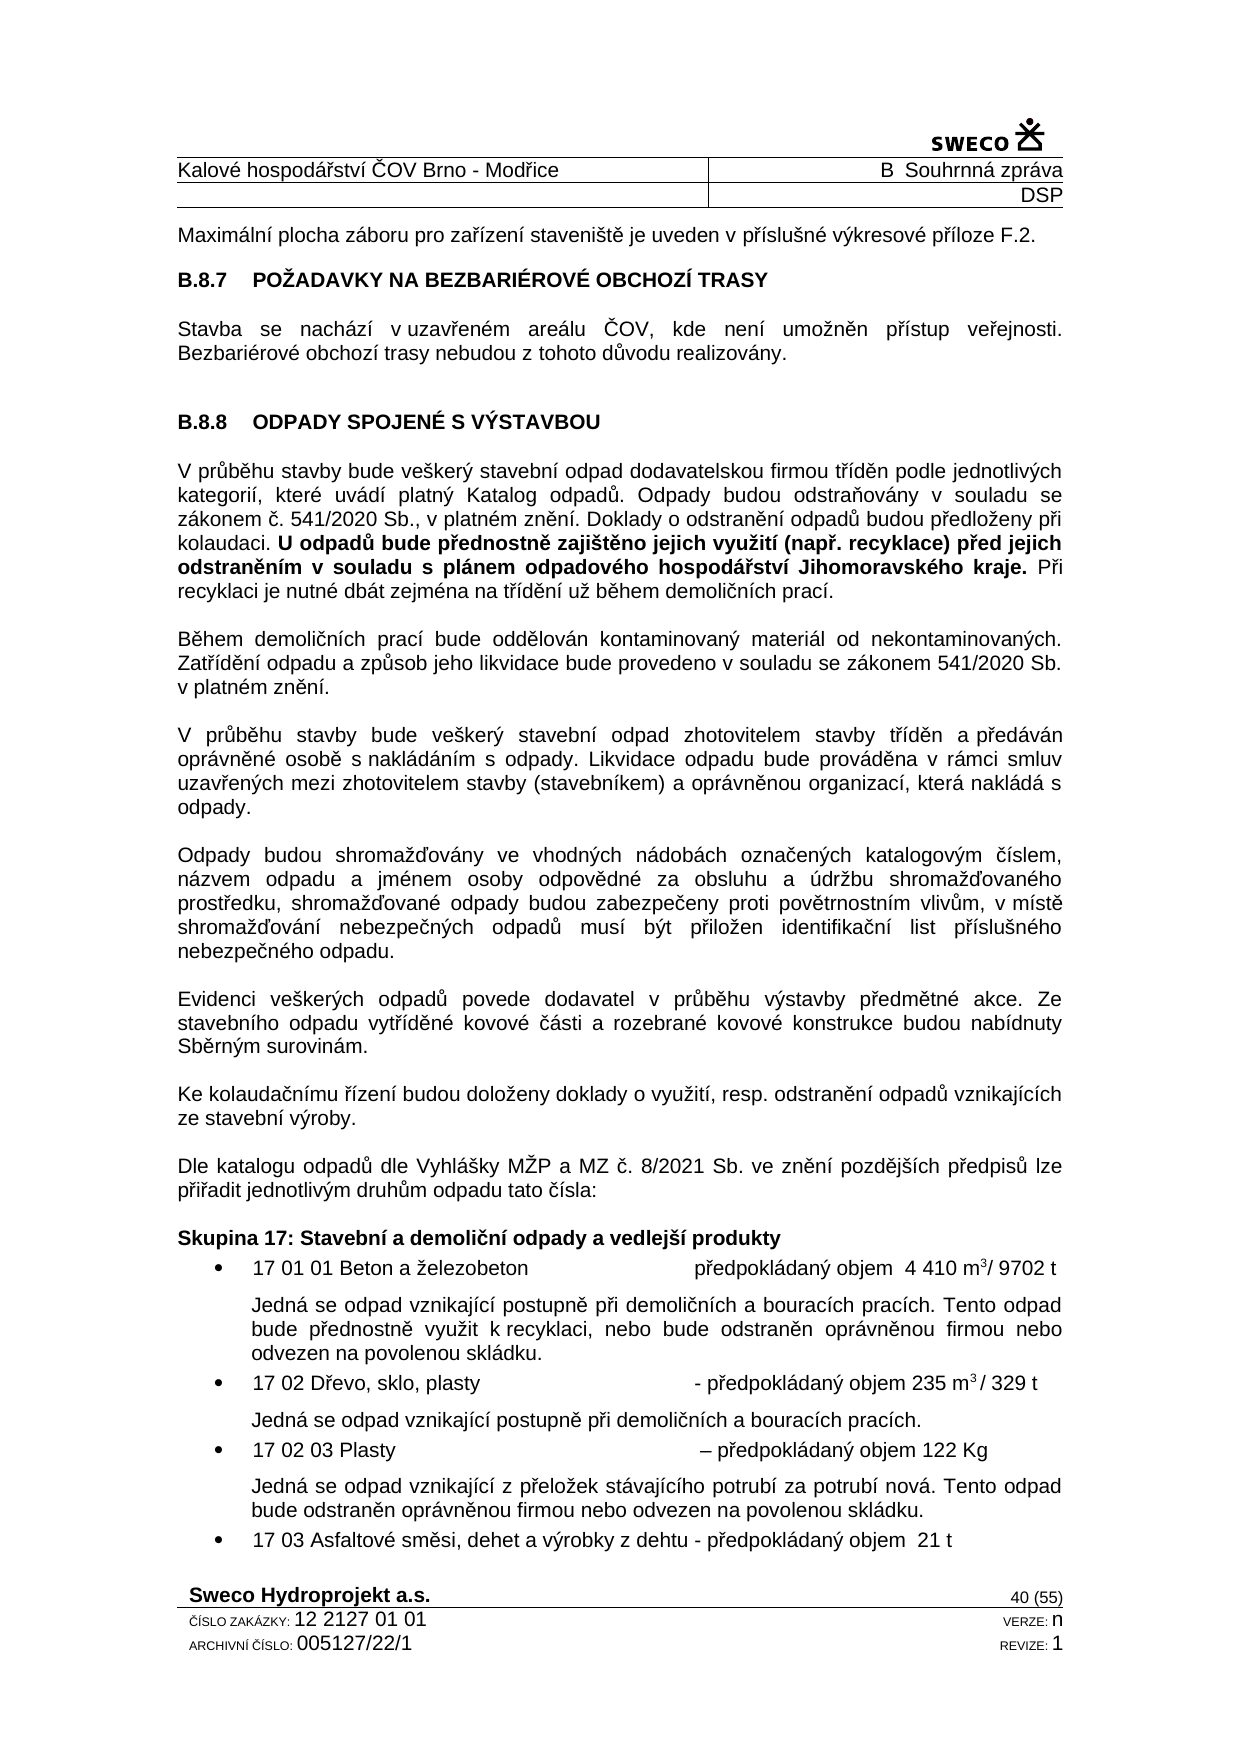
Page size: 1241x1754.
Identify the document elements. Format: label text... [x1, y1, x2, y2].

list 17 03 Asfaltové směsi, dehet a výrobky z dehtu - předpokládaný objem 21 t [215, 1528, 1063, 1552]
text V průběhu stavby bude veškerý stavební odpad zhotovitelem stavby tříděn a předáván oprávněné osobě s nakládáním s odpady. Likvidace odpadu bude prováděna v rámci smluv uzavřených mezi zhotovitelem stavby (stavebníkem) a oprávněnou organizací, která nakládá s odpady. [177, 723, 1063, 819]
subtitle Odpady spojené s výstavbou [177, 410, 1063, 434]
text Stavba se nachází v uzavřeném areálu ČOV, kde není umožněn přístup veřejnosti. Bezbariérové obchozí trasy nebudou z tohoto důvodu realizovány. [177, 317, 1063, 365]
text V průběhu stavby bude veškerý stavební odpad dodavatelskou firmou tříděn podle jednotlivých kategorií, které uvádí platný Katalog odpadů. Odpady budou odstraňovány v souladu se zákonem č. 541/2020 Sb., v platném znění. Doklady o odstranění odpadů budou předloženy při kolaudaci. U odpadů bude přednostně zajištěno jejich využití (např. recyklace) před jejich odstraněním v souladu s plánem odpadového hospodářství Jihomoravského kraje. Při recyklaci je nutné dbát zejména na třídění už během demoličních prací. [177, 459, 1063, 603]
text Evidenci veškerých odpadů povede dodavatel v průběhu výstavby předmětné akce. Ze stavebního odpadu vytříděné kovové části a rozebrané kovové konstrukce budou nabídnuty Sběrným surovinám. [177, 986, 1063, 1058]
text Maximální plocha záboru pro zařízení staveniště je uveden v příslušné výkresové příloze F.2. [177, 223, 1063, 247]
text Během demoličních prací bude oddělován kontaminovaný materiál od nekontaminovaných. Zatřídění odpadu a způsob jeho likvidace bude provedeno v souladu se zákonem 541/2020 Sb. v platném znění. [177, 627, 1063, 699]
subtitle Požadavky na bezbariérové obchozí trasy [177, 267, 1063, 291]
text Ke kolaudačnímu řízení budou doloženy doklady o využití, resp. odstranění odpadů vznikajících ze stavební výroby. [177, 1082, 1063, 1130]
text Skupina 17: Stavební a demoliční odpady a vedlejší produkty [177, 1226, 1063, 1250]
list 17 02 Dřevo, sklo, plasty - předpokládaný objem 235 m3 / 329 t [215, 1371, 1063, 1395]
list 17 02 03 Plasty – předpokládaný objem 122 Kg [215, 1438, 1063, 1462]
text Jedná se odpad vznikající postupně při demoličních a bouracích pracích. [251, 1407, 1063, 1431]
text Jedná se odpad vznikající z přeložek stávajícího potrubí za potrubí nová. Tento odpad bude odstraněn oprávněnou firmou nebo odvezen na povolenou skládku. [251, 1474, 1063, 1522]
text Odpady budou shromažďovány ve vhodných nádobách označených katalogovým číslem, názvem odpadu a jménem osoby odpovědné za obsluhu a údržbu shromažďovaného prostředku, shromažďované odpady budou zabezpečeny proti povětrnostním vlivům, v místě shromažďování nebezpečných odpadů musí být přiložen identifikační list příslušného nebezpečného odpadu. [177, 843, 1063, 962]
text Jedná se odpad vznikající postupně při demoličních a bouracích pracích. Tento odpad bude přednostně využit k recyklaci, nebo bude odstraněn oprávněnou firmou nebo odvezen na povolenou skládku. [251, 1293, 1063, 1364]
list 17 01 01 Beton a železobeton předpokládaný objem 4 410 m3/ 9702 t [215, 1256, 1063, 1280]
text Dle katalogu odpadů dle Vyhlášky MŽP a MZ č. 8/2021 Sb. ve znění pozdějších předpisů lze přiřadit jednotlivým druhům odpadu tato čísla: [177, 1154, 1063, 1202]
